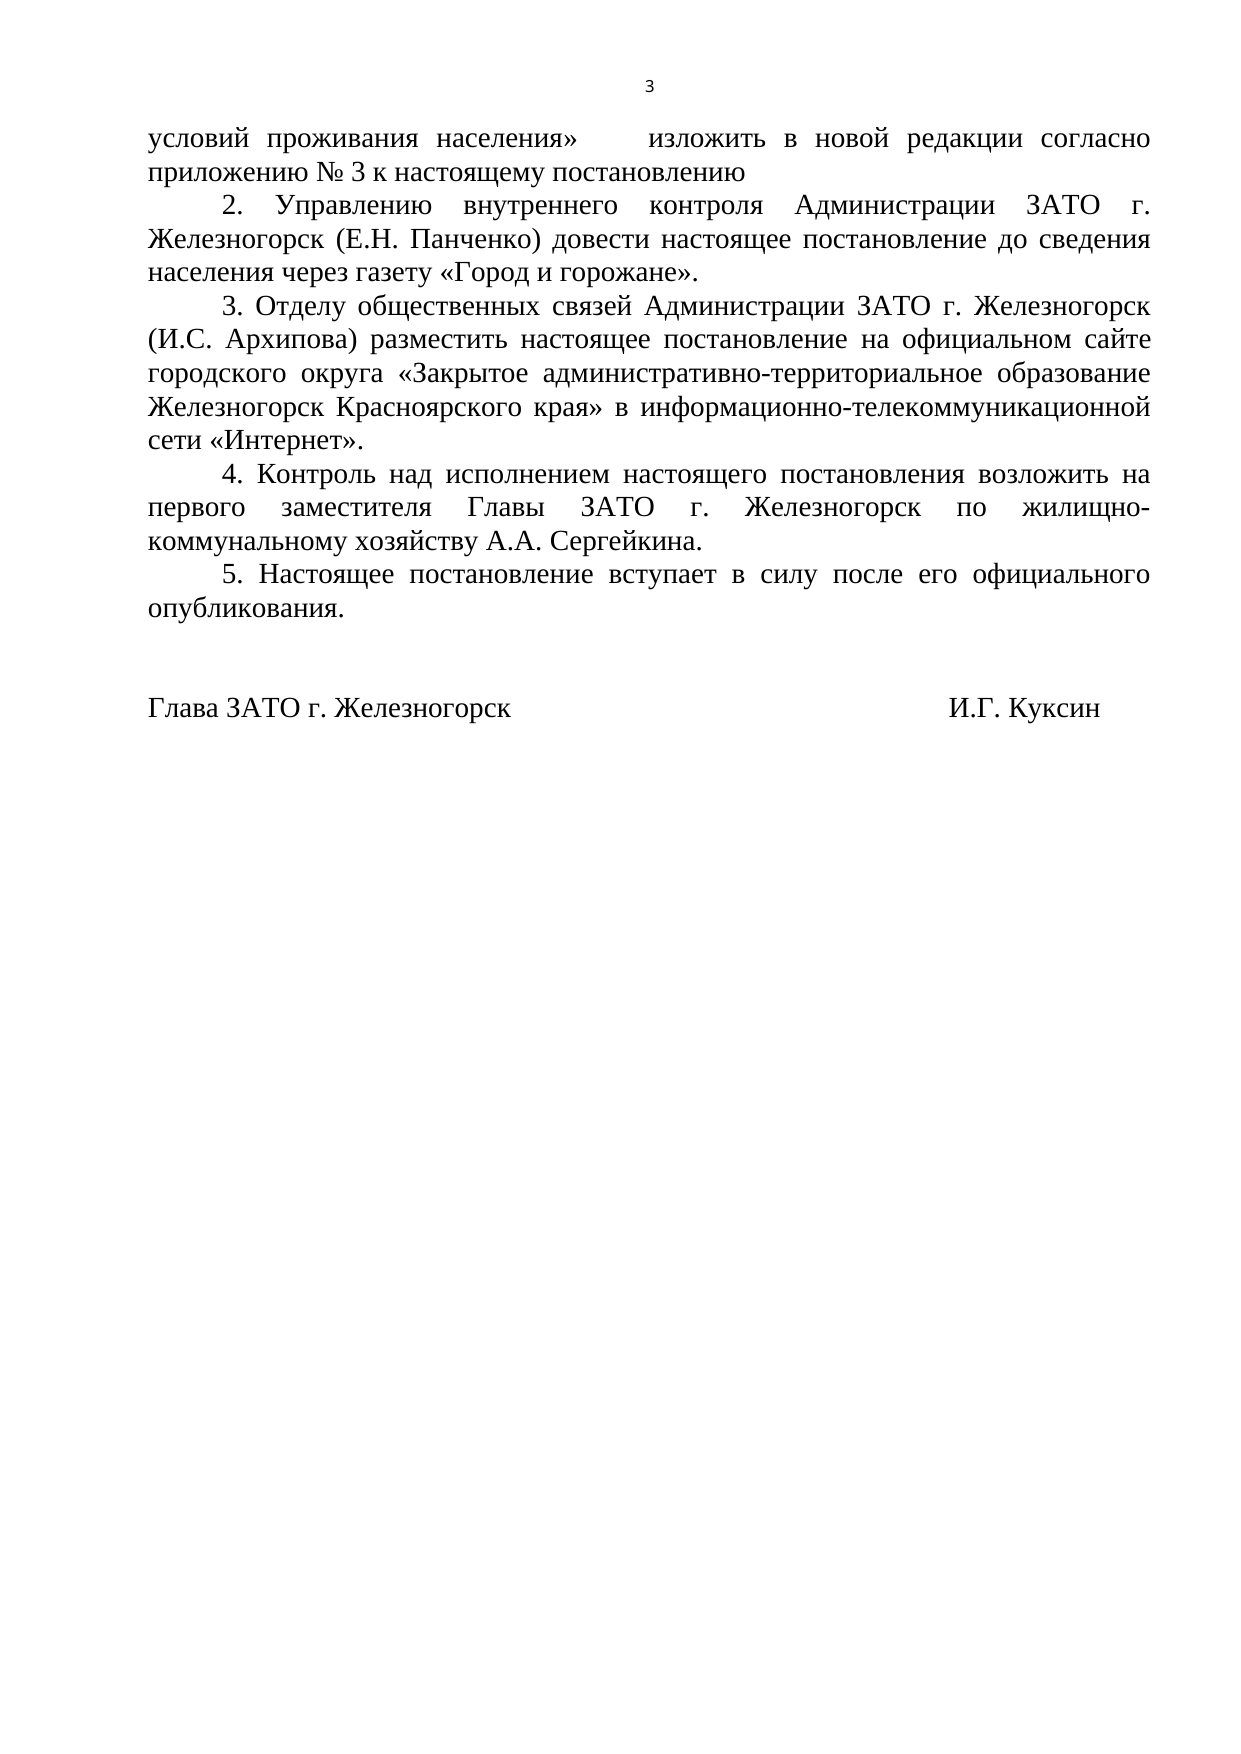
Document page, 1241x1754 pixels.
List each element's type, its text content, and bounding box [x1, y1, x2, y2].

text 4. Контроль над исполнением настоящего постановления возложить на первого заместителя Главы ЗАТО г. Железногорск по жилищно-коммунальному хозяйству А.А. Сергейкина. [148, 456, 1152, 556]
text 3. Отделу общественных связей Администрации ЗАТО г. Железногорск (И.С. Архипова) разместить настоящее постановление на официальном сайте городского округа «Закрытое административно-территориальное образование Железногорск Красноярского края» в информационно-телекоммуникационной сети «Интернет». [148, 288, 1152, 456]
text 2. Управлению внутреннего контроля Администрации ЗАТО г. Железногорск (Е.Н. Панченко) довести настоящее постановление до сведения населения через газету «Город и горожане». [148, 187, 1152, 288]
text Глава ЗАТО г. Железногорск И.Г. Куксин [148, 691, 1152, 724]
text 5. Настоящее постановление вступает в силу после его официального опубликования. [148, 556, 1152, 623]
